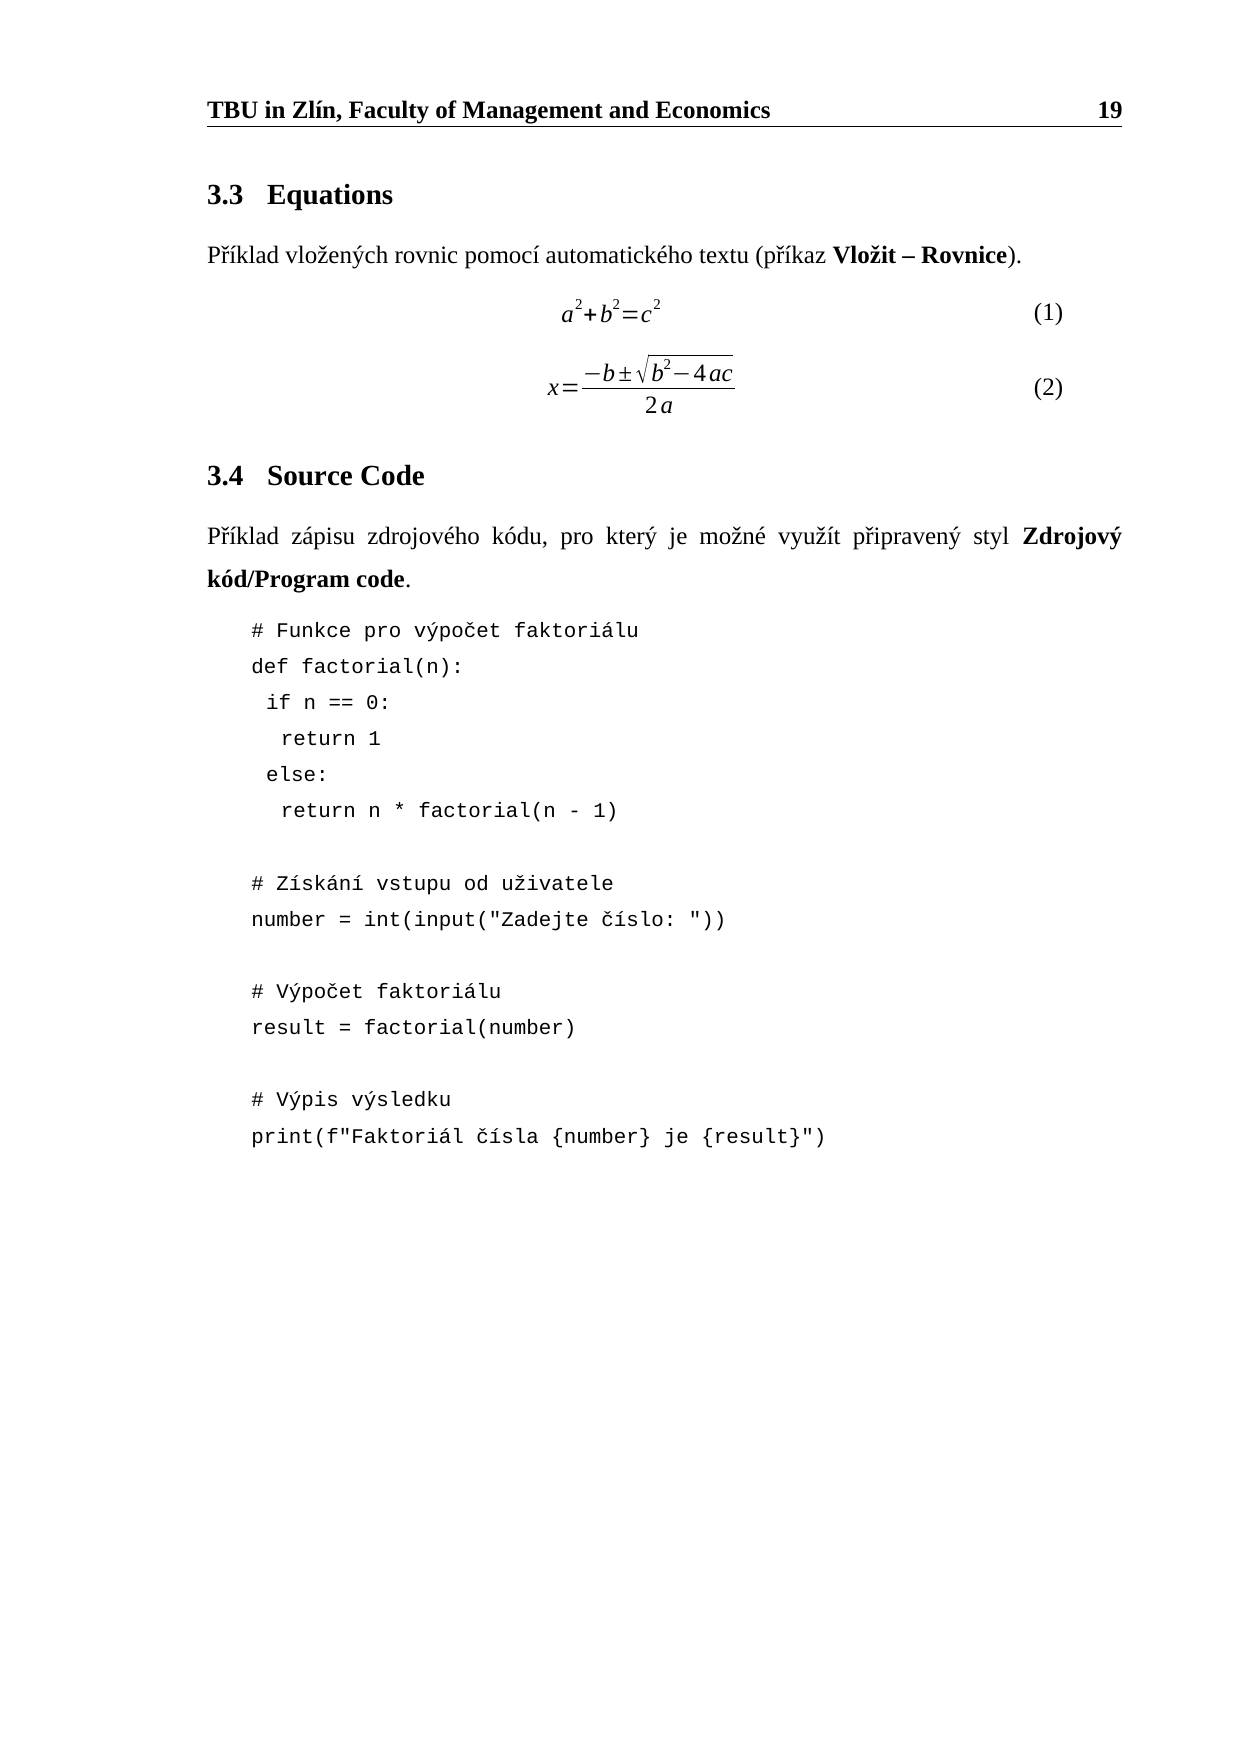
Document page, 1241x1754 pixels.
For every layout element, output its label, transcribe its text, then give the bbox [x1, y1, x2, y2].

text # Funkce pro výpočet faktoriálu [251, 619, 1122, 643]
text # Výpis výsledku [251, 1089, 1122, 1113]
text Příklad vložených rovnic pomocí automatického textu (příkaz Vložit – Rovnice). [207, 240, 1122, 269]
text return 1 [266, 728, 1122, 752]
text Equations [207, 177, 1122, 211]
text return n * factorial(n - 1) [266, 800, 1122, 824]
text # Výpočet faktoriálu [251, 981, 1122, 1005]
text (2) [207, 354, 1122, 419]
text Source Code [207, 458, 1122, 492]
text Příklad zápisu zdrojového kódu, pro který je možné využít připravený styl Zdrojový kód/Program code. [207, 521, 1122, 593]
text number = int(input("Zadejte číslo: ")) [251, 909, 1122, 932]
text # Získání vstupu od uživatele [251, 873, 1122, 896]
text print(f"Faktoriál čísla {number} je {result}") [251, 1126, 1122, 1149]
text result = factorial(number) [251, 1017, 1122, 1041]
text def factorial(n): [251, 656, 1122, 679]
text if n == 0: [266, 692, 1122, 716]
text else: [266, 764, 1122, 788]
text (1) [207, 296, 1122, 327]
